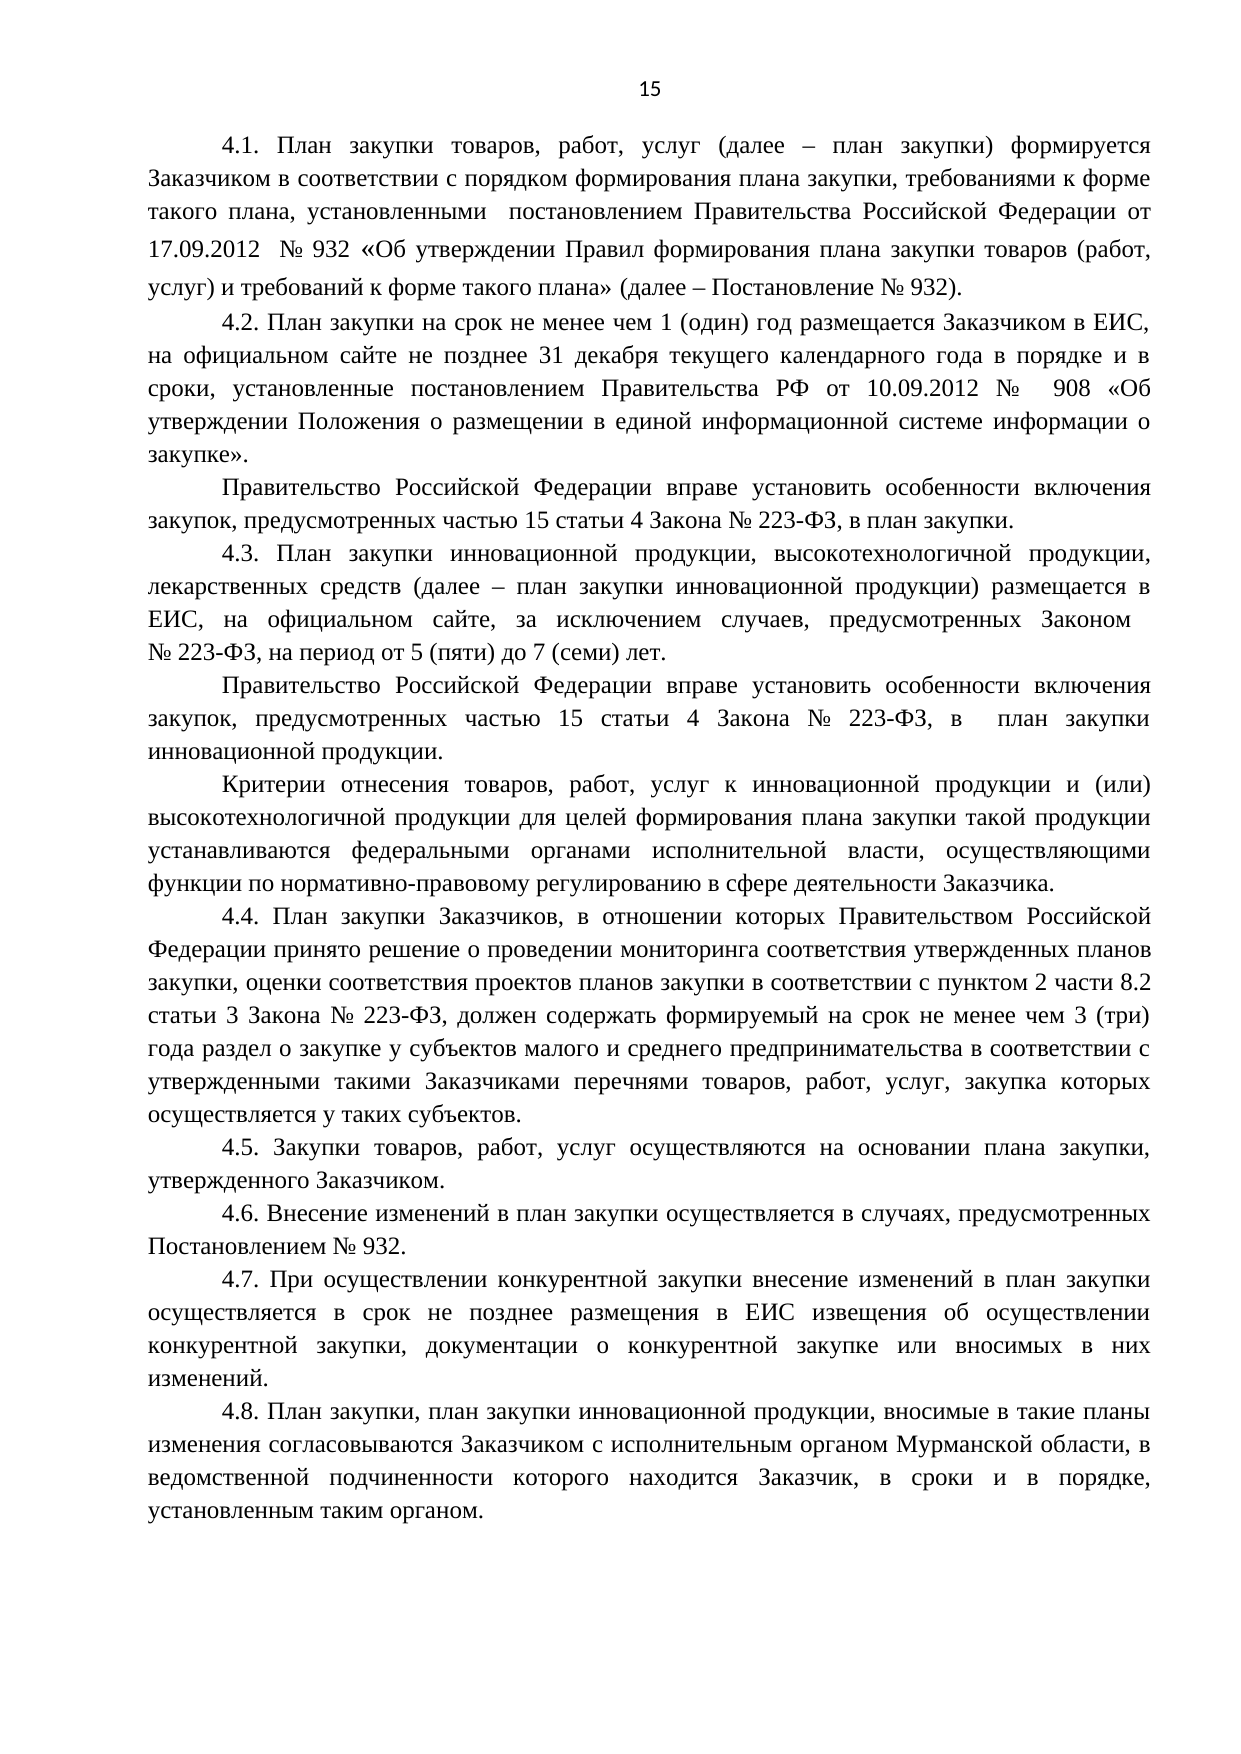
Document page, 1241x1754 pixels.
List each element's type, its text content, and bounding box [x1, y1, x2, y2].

text Правительство Российской Федерации вправе установить особенности включения закупок, предусмотренных частью 15 статьи 4 Закона № 223-ФЗ, в план закупки инновационной продукции. [148, 670, 1152, 765]
text Критерии отнесения товаров, работ, услуг к инновационной продукции и (или) высокотехнологичной продукции для целей формирования плана закупки такой продукции устанавливаются федеральными органами исполнительной власти, осуществляющими функции по нормативно-правовому регулированию в сфере деятельности Заказчика. [148, 769, 1152, 897]
text 4.1. План закупки товаров, работ, услуг (далее – план закупки) формируется Заказчиком в соответствии с порядком формирования плана закупки, требованиями к форме такого плана, установленными постановлением Правительства Российской Федерации от 17.09.2012 № 932 «Об утверждении Правил формирования плана закупки товаров (работ, услуг) и требований к форме такого плана» (далее – Постановление № 932). [148, 130, 1152, 302]
text 4.5. Закупки товаров, работ, услуг осуществляются на основании плана закупки, утвержденного Заказчиком. [148, 1132, 1152, 1194]
text 4.4. План закупки Заказчиков, в отношении которых Правительством Российской Федерации принято решение о проведении мониторинга соответствия утвержденных планов закупки, оценки соответствия проектов планов закупки в соответствии с пунктом 2 части 8.2 статьи 3 Закона № 223-ФЗ, должен содержать формируемый на срок не менее чем 3 (три) года раздел о закупке у субъектов малого и среднего предпринимательства в соответствии с утвержденными такими Заказчиками перечнями товаров, работ, услуг, закупка которых осуществляется у таких субъектов. [148, 901, 1152, 1128]
text 4.2. План закупки на срок не менее чем 1 (один) год размещается Заказчиком в ЕИС, на официальном сайте не позднее 31 декабря текущего календарного года в порядке и в сроки, установленные постановлением Правительства РФ от 10.09.2012 № 908 «Об утверждении Положения о размещении в единой информационной системе информации о закупке». [148, 307, 1152, 468]
text 4.8. План закупки, план закупки инновационной продукции, вносимые в такие планы изменения согласовываются Заказчиком с исполнительным органом Мурманской области, в ведомственной подчиненности которого находится Заказчик, в сроки и в порядке, установленным таким органом. [148, 1396, 1152, 1524]
text Правительство Российской Федерации вправе установить особенности включения закупок, предусмотренных частью 15 статьи 4 Закона № 223-ФЗ, в план закупки. [148, 472, 1152, 534]
text 4.7. При осуществлении конкурентной закупки внесение изменений в план закупки осуществляется в срок не позднее размещения в ЕИС извещения об осуществлении конкурентной закупки, документации о конкурентной закупке или вносимых в них изменений. [148, 1264, 1152, 1392]
text 4.6. Внесение изменений в план закупки осуществляется в случаях, предусмотренных Постановлением № 932. [148, 1198, 1152, 1260]
text 4.3. План закупки инновационной продукции, высокотехнологичной продукции, лекарственных средств (далее – план закупки инновационной продукции) размещается в ЕИС, на официальном сайте, за исключением случаев, предусмотренных Законом № 223-ФЗ, на период от 5 (пяти) до 7 (семи) лет. [148, 538, 1152, 666]
